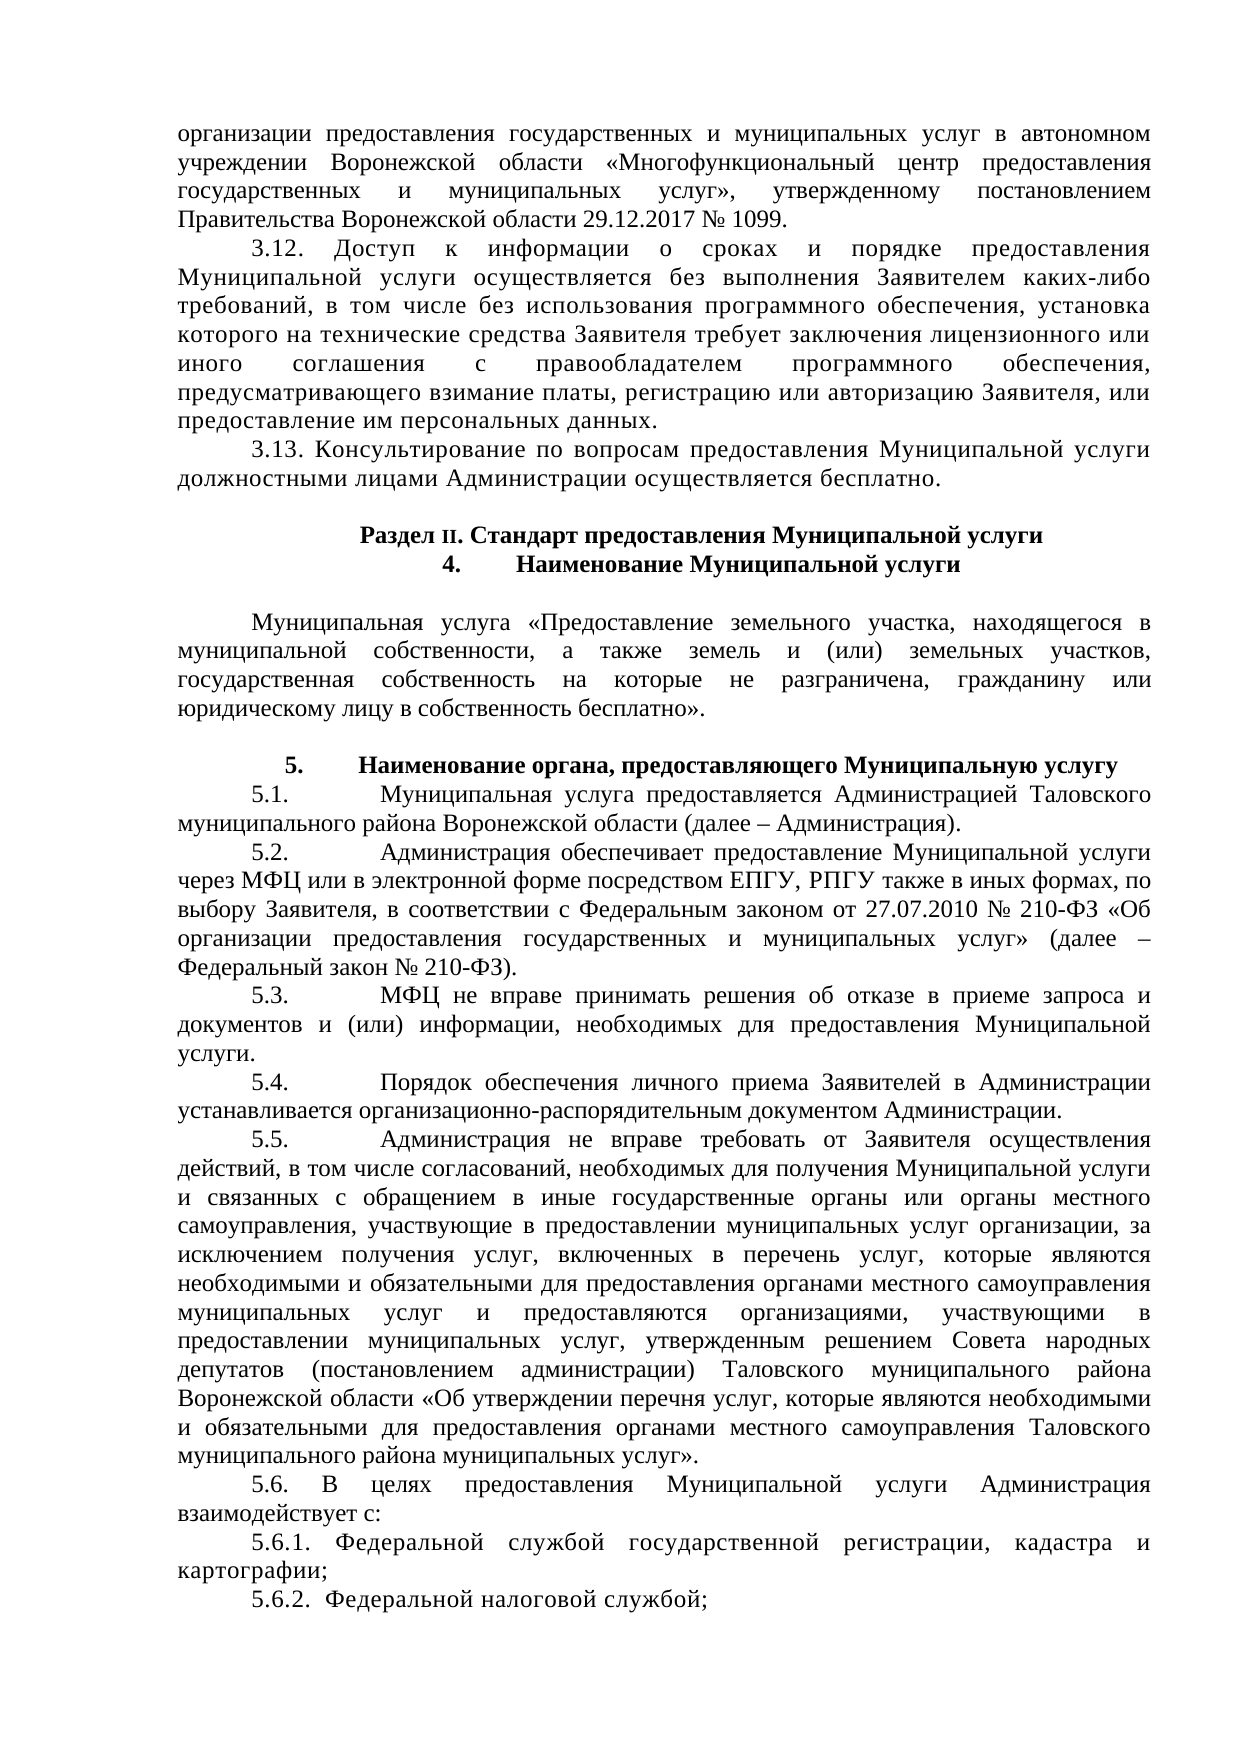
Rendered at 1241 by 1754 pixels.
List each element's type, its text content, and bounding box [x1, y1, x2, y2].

text 3.12. Доступ к информации о сроках и порядке предоставления Муниципальной услуги осуществляется без выполнения Заявителем каких-либо требований, в том числе без использования программного обеспечения, установка которого на технические средства Заявителя требует заключения лицензионного или иного соглашения с правообладателем программного обеспечения, предусматривающего взимание платы, регистрацию или авторизацию Заявителя, или предоставление им персональных данных. [177, 233, 1152, 434]
list МФЦ не вправе принимать решения об отказе в приеме запроса и документов и (или) информации, необходимых для предоставления Муниципальной услуги. [177, 981, 1152, 1067]
text 5.6.1. Федеральной службой государственной регистрации, кадастра и картографии; [177, 1527, 1152, 1584]
list Администрация обеспечивает предоставление Муниципальной услуги через МФЦ или в электронной форме посредством ЕПГУ, РПГУ также в иных формах, по выбору Заявителя, в соответствии с Федеральным законом от 27.07.2010 № 210-ФЗ «Об организации предоставления государственных и муниципальных услуг» (далее – Федеральный закон № 210-ФЗ). [177, 837, 1152, 981]
text Муниципальная услуга «Предоставление земельного участка, находящегося в муниципальной собственности, а также земель и (или) земельных участков, государственная собственность на которые не разграничена, гражданину или юридическому лицу в собственность бесплатно». [177, 607, 1152, 722]
list Наименование Муниципальной услуги [177, 549, 1152, 578]
list Федеральной налоговой службой; [177, 1584, 1152, 1613]
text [177, 118, 1152, 233]
text 5.6. В целях предоставления Муниципальной услуги Администрация взаимодействует с: [177, 1469, 1152, 1527]
list Администрация не вправе требовать от Заявителя осуществления действий, в том числе согласований, необходимых для получения Муниципальной услуги и связанных с обращением в иные государственные органы или органы местного самоуправления, участвующие в предоставлении муниципальных услуг организации, за исключением получения услуг, включенных в перечень услуг, которые являются необходимыми и обязательными для предоставления органами местного самоуправления муниципальных услуг и предоставляются организациями, участвующими в предоставлении муниципальных услуг, утвержденным решением Совета народных депутатов (постановлением администрации) Таловского муниципального района Воронежской области «Об утверждении перечня услуг, которые являются необходимыми и обязательными для предоставления органами местного самоуправления Таловского муниципального района муниципальных услуг». [177, 1124, 1152, 1469]
list Наименование органа, предоставляющего Муниципальную услугу [177, 751, 1152, 779]
text 3.13. Консультирование по вопросам предоставления Муниципальной услуги должностными лицами Администрации осуществляется бесплатно. [177, 434, 1152, 492]
text Раздел ii. Стандарт предоставления Муниципальной услуги [177, 521, 1152, 549]
list Порядок обеспечения личного приема Заявителей в Администрации устанавливается организационно-распорядительным документом Администрации. [177, 1067, 1152, 1124]
list Муниципальная услуга предоставляется Администрацией Таловского муниципального района Воронежской области (далее – Администрация). [177, 779, 1152, 837]
